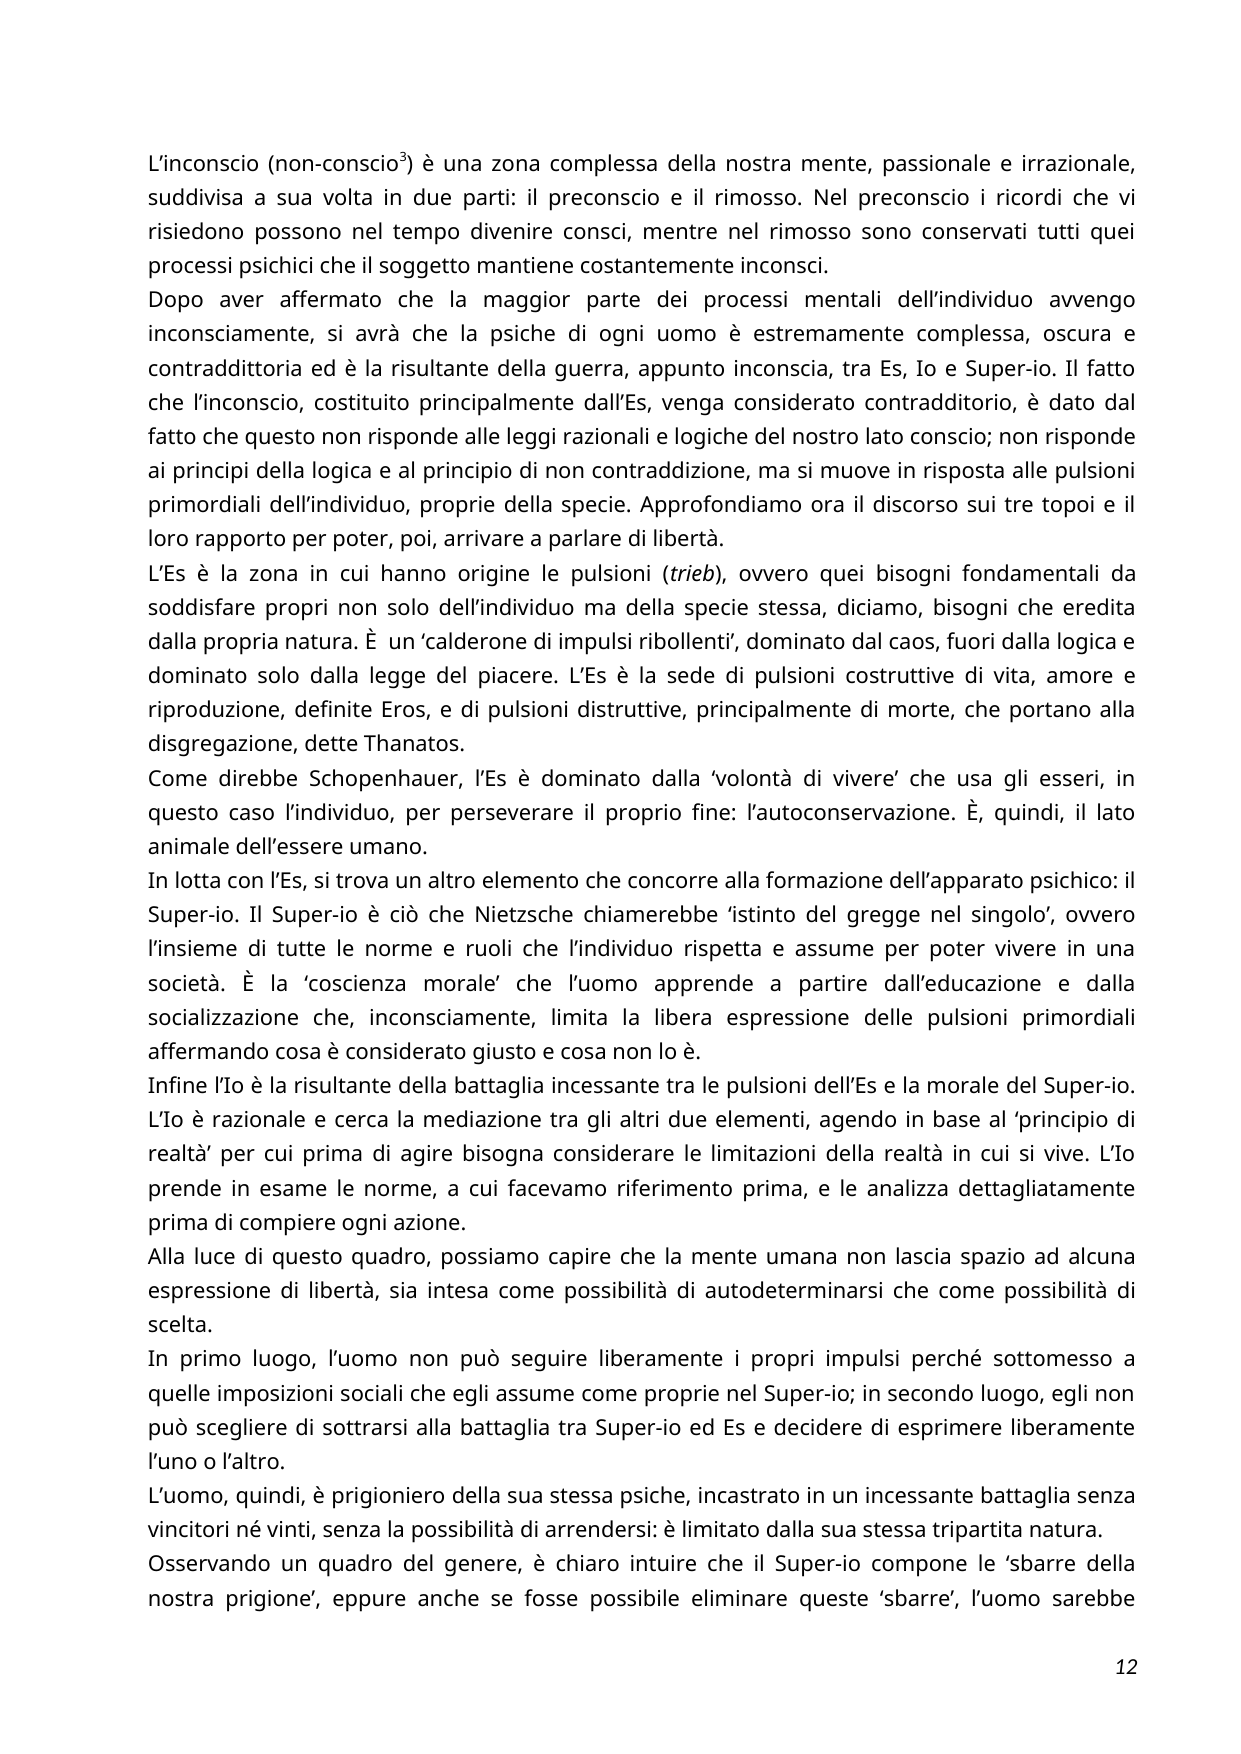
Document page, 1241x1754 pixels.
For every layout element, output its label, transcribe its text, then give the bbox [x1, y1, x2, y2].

text Dopo aver affermato che la maggior parte dei processi mentali dell’individuo avvengo inconsciamente, si avrà che la psiche di ogni uomo è estremamente complessa, oscura e contraddittoria ed è la risultante della guerra, appunto inconscia, tra Es, Io e Super-io. Il fatto che l’inconscio, costituito principalmente dall’Es, venga considerato contradditorio, è dato dal fatto che questo non risponde alle leggi razionali e logiche del nostro lato conscio; non risponde ai principi della logica e al principio di non contraddizione, ma si muove in risposta alle pulsioni primordiali dell’individuo, proprie della specie. Approfondiamo ora il discorso sui tre topoi e il loro rapporto per poter, poi, arrivare a parlare di libertà. [148, 284, 1137, 553]
text L’Es è la zona in cui hanno origine le pulsioni (trieb), ovvero quei bisogni fondamentali da soddisfare propri non solo dell’individuo ma della specie stessa, diciamo, bisogni che eredita dalla propria natura. È un ‘calderone di impulsi ribollenti’, dominato dal caos, fuori dalla logica e dominato solo dalla legge del piacere. L’Es è la sede di pulsioni costruttive di vita, amore e riproduzione, definite Eros, e di pulsioni distruttive, principalmente di morte, che portano alla disgregazione, dette Thanatos. [148, 558, 1137, 758]
text Infine l’Io è la risultante della battaglia incessante tra le pulsioni dell’Es e la morale del Super-io. L’Io è razionale e cerca la mediazione tra gli altri due elementi, agendo in base al ‘principio di realtà’ per cui prima di agire bisogna considerare le limitazioni della realtà in cui si vive. L’Io prende in esame le norme, a cui facevamo riferimento prima, e le analizza dettagliatamente prima di compiere ogni azione. [148, 1070, 1137, 1237]
text In lotta con l’Es, si trova un altro elemento che concorre alla formazione dell’apparato psichico: il Super-io. Il Super-io è ciò che Nietzsche chiamerebbe ‘istinto del gregge nel singolo’, ovvero l’insieme di tutte le norme e ruoli che l’individuo rispetta e assume per poter vivere in una società. È la ‘coscienza morale’ che l’uomo apprende a partire dall’educazione e dalla socializzazione che, inconsciamente, limita la libera espressione delle pulsioni primordiali affermando cosa è considerato giusto e cosa non lo è. [148, 865, 1137, 1066]
text L’uomo, quindi, è prigioniero della sua stessa psiche, incastrato in un incessante battaglia senza vincitori né vinti, senza la possibilità di arrendersi: è limitato dalla sua stessa tripartita natura. [148, 1480, 1137, 1544]
text Alla luce di questo quadro, possiamo capire che la mente umana non lascia spazio ad alcuna espressione di libertà, sia intesa come possibilità di autodeterminarsi che come possibilità di scelta. [148, 1241, 1137, 1339]
text L’inconscio (non-conscio3) è una zona complessa della nostra mente, passionale e irrazionale, suddivisa a sua volta in due parti: il preconscio e il rimosso. Nel preconscio i ricordi che vi risiedono possono nel tempo divenire consci, mentre nel rimosso sono conservati tutti quei processi psichici che il soggetto mantiene costantemente inconsci. [148, 148, 1137, 280]
text Come direbbe Schopenhauer, l’Es è dominato dalla ‘volontà di vivere’ che usa gli esseri, in questo caso l’individuo, per perseverare il proprio fine: l’autoconservazione. È, quindi, il lato animale dell’essere umano. [148, 763, 1137, 861]
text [148, 1548, 1137, 1612]
text In primo luogo, l’uomo non può seguire liberamente i propri impulsi perché sottomesso a quelle imposizioni sociali che egli assume come proprie nel Super-io; in secondo luogo, egli non può scegliere di sottrarsi alla battaglia tra Super-io ed Es e decidere di esprimere liberamente l’uno o l’altro. [148, 1343, 1137, 1476]
